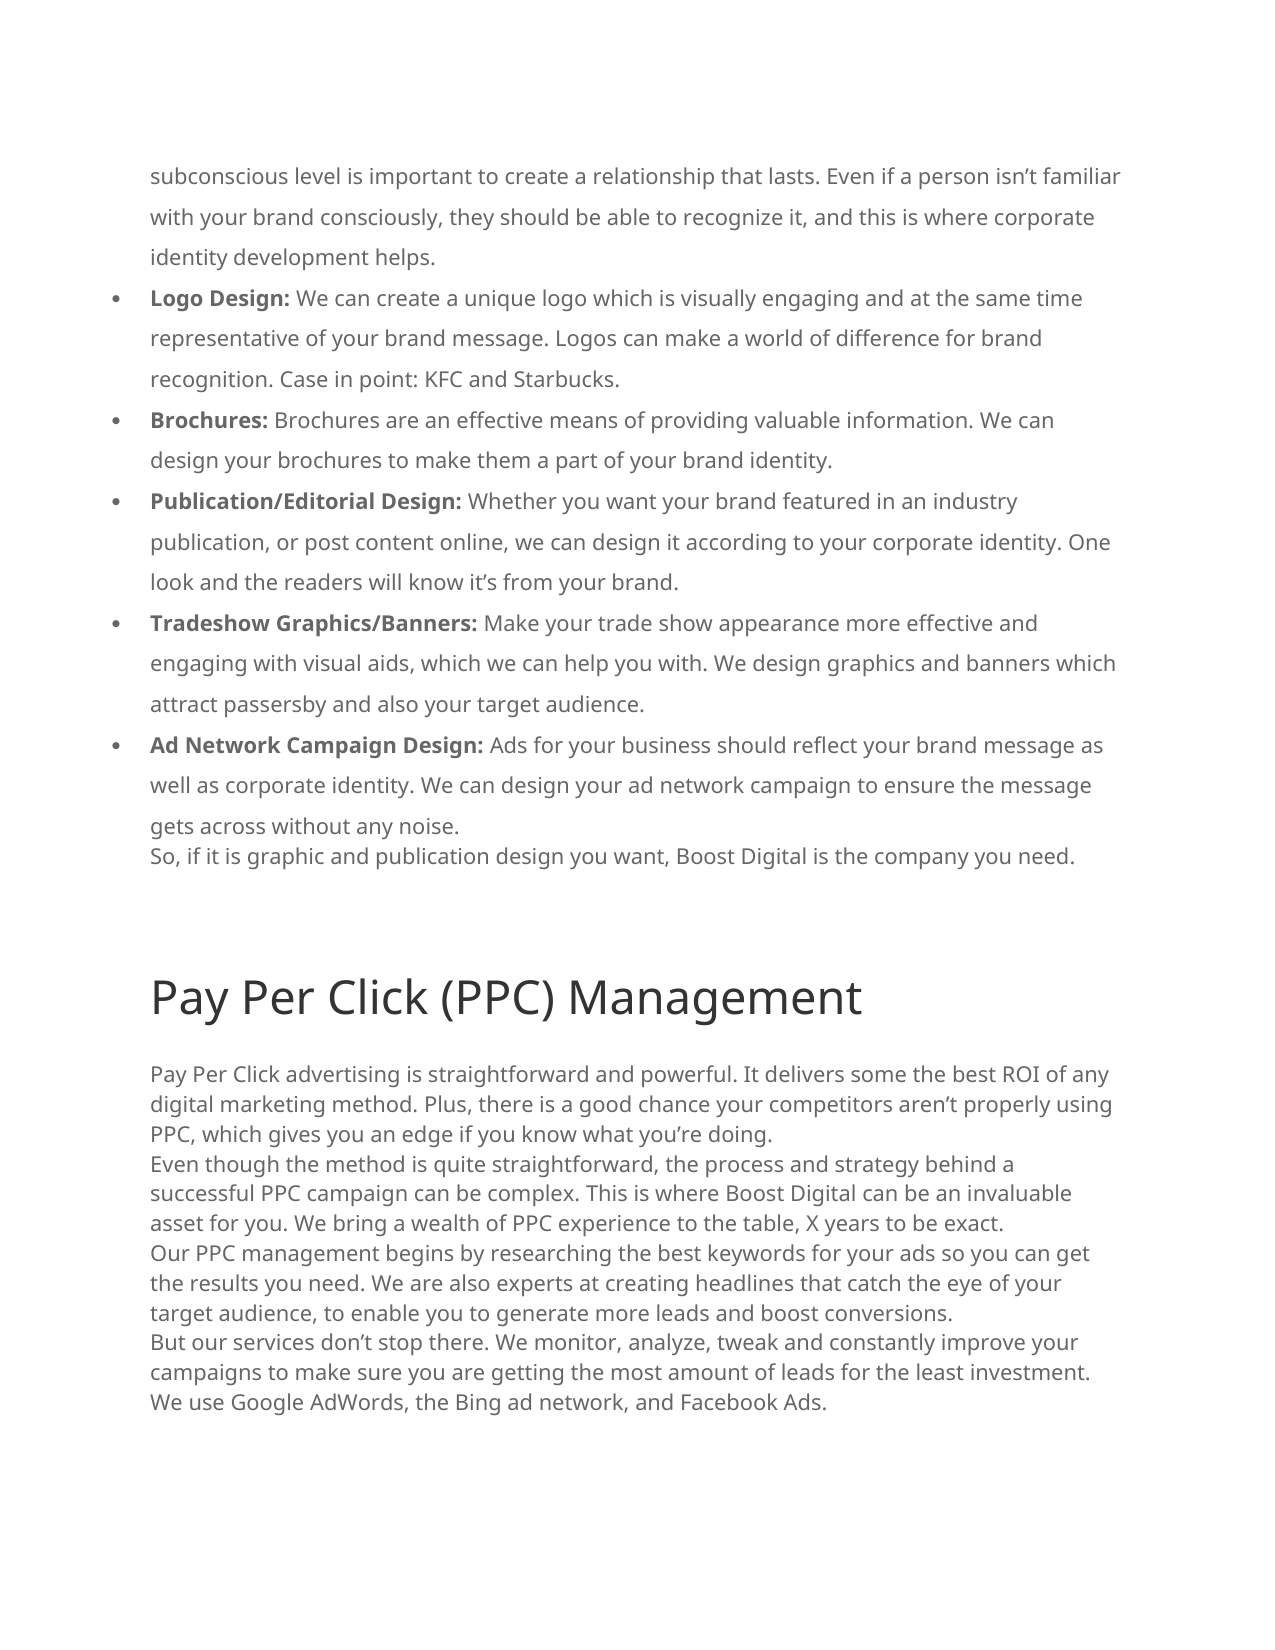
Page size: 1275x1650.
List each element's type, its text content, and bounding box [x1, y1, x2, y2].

text Pay Per Click advertising is straightforward and powerful. It delivers some the best ROI of any digital marketing method. Plus, there is a good chance your competitors aren’t properly using PPC, which gives you an edge if you know what you’re doing. [150, 1059, 1125, 1149]
list Brochures: Brochures are an effective means of providing valuable information. We can design your brochures to make them a part of your brand identity. [112, 394, 1125, 475]
text But our services don’t stop there. We monitor, analyze, tweak and constantly improve your campaigns to make sure you are getting the most amount of leads for the least investment. We use Google AdWords, the Bing ad network, and Facebook Ads. [150, 1327, 1125, 1417]
list Logo Design: We can create a unique logo which is visually engaging and at the same time representative of your brand message. Logos can make a world of difference for brand recognition. Case in point: KFC and Starbucks. [112, 272, 1125, 394]
list Publication/Editorial Design: Whether you want your brand featured in an industry publication, or post content online, we can design it according to your corporate identity. One look and the readers will know it’s from your brand. [112, 475, 1125, 597]
text Even though the method is quite straightforward, the process and strategy behind a successful PPC campaign can be complex. This is where Boost Digital can be an invaluable asset for you. We bring a wealth of PPC experience to the table, X years to be exact. [150, 1149, 1125, 1238]
list Tradeshow Graphics/Banners: Make your trade show appearance more effective and engaging with visual aids, which we can help you with. We design graphics and banners which attract passersby and also your target audience. [112, 597, 1125, 719]
list Ad Network Campaign Design: Ads for your business should reflect your brand message as well as corporate identity. We can design your ad network campaign to ensure the message gets across without any noise. [112, 719, 1125, 841]
subtitle Pay Per Click (PPC) Management [150, 964, 1125, 1028]
text So, if it is graphic and publication design you want, Boost Digital is the company you need. [150, 841, 1125, 870]
text Our PPC management begins by researching the best keywords for your ads so you can get the results you need. We are also experts at creating headlines that catch the eye of your target audience, to enable you to generate more leads and boost conversions. [150, 1238, 1125, 1327]
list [112, 150, 1125, 272]
